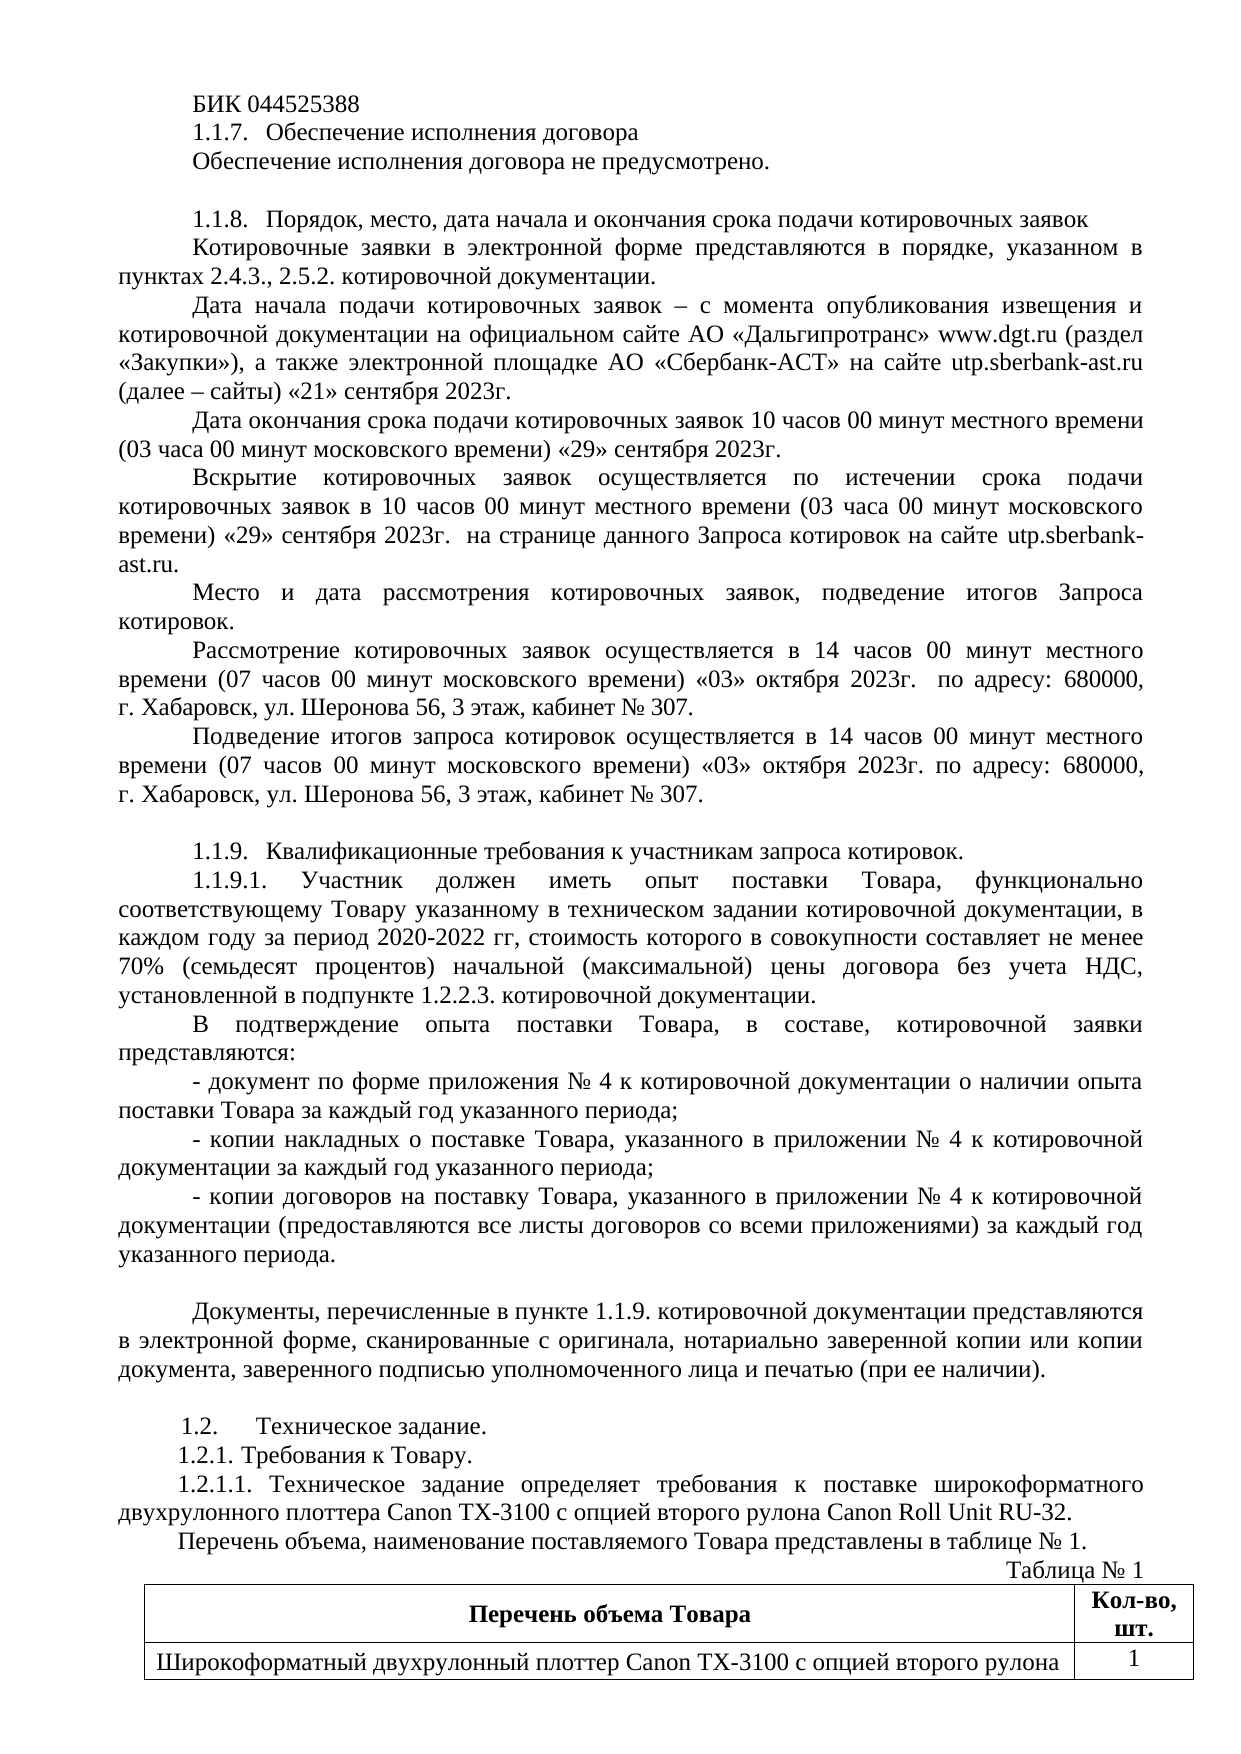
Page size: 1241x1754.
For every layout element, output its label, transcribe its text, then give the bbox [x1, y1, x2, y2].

table_cell 1 [1075, 1643, 1193, 1679]
text - копии накладных о поставке Товара, указанного в приложении № 4 к котировочной документации за каждый год указанного периода; [118, 1124, 1144, 1181]
text Обеспечение исполнения договора не предусмотрено. [118, 146, 1144, 175]
text Вскрытие котировочных заявок осуществляется по истечении срока подачи котировочных заявок в 10 часов 00 минут местного времени (03 часа 00 минут московского времени) «29» сентября 2023г. на странице данного Запроса котировок на сайте utp.sberbank-ast.ru. [118, 462, 1144, 577]
table_header Перечень объема Товара [145, 1585, 1074, 1642]
list Подведение итогов запроса котировок осуществляется в 14 часов 00 минут местного времени (07 часов 00 минут московского времени) «03» октября 2023г. по адресу: 680000, г. Хабаровск, ул. Шеронова 56, 3 этаж, кабинет № 307. [118, 721, 1144, 807]
subtitle Порядок, место, дата начала и окончания срока подачи котировочных заявок [118, 204, 1144, 232]
text 1.2.1.1. Техническое задание определяет требования к поставке широкоформатного двухрулонного плоттера Canon TX-3100 с опцией второго рулона Canon Roll Unit RU-32. [118, 1469, 1144, 1526]
text Дата окончания срока подачи котировочных заявок 10 часов 00 минут местного времени (03 часа 00 минут московского времени) «29» сентября 2023г. [118, 405, 1144, 462]
text - документ по форме приложения № 4 к котировочной документации о наличии опыта поставки Товара за каждый год указанного периода; [118, 1066, 1144, 1124]
text Место и дата рассмотрения котировочных заявок, подведение итогов Запроса котировок. [118, 577, 1144, 635]
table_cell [145, 1643, 1074, 1679]
text 1.1.9.1. Участник должен иметь опыт поставки Товара, функционально соответствующему Товару указанному в техническом задании котировочной документации, в каждом году за период 2020-2022 гг, стоимость которого в совокупности составляет не менее 70% (семьдесят процентов) начальной (максимальной) цены договора без учета НДС, установленной в подпункте 1.2.2.3. котировочной документации. [118, 865, 1144, 1009]
table_header Кол-во, шт. [1075, 1585, 1193, 1642]
list Рассмотрение котировочных заявок осуществляется в 14 часов 00 минут местного времени (07 часов 00 минут московского времени) «03» октября 2023г. по адресу: 680000, г. Хабаровск, ул. Шеронова 56, 3 этаж, кабинет № 307. [118, 635, 1144, 721]
text БИК 044525388 [118, 89, 1144, 117]
text Перечень объема, наименование поставляемого Товара представлены в таблице № 1. [118, 1526, 1144, 1555]
subtitle 1.2.1. Требования к Товару. [177, 1440, 1144, 1469]
text Котировочные заявки в электронной форме представляются в порядке, указанном в пунктах 2.4.3., 2.5.2. котировочной документации. [118, 232, 1144, 290]
list Документы, перечисленные в пункте 1.1.9. котировочной документации представляются в электронной форме, сканированные с оригинала, нотариально заверенной копии или копии документа, заверенного подписью уполномоченного лица и печатью (при ее наличии). [118, 1296, 1144, 1382]
text Дата начала подачи котировочных заявок – с момента опубликования извещения и котировочной документации на официальном сайте АО «Дальгипротранс» www.dgt.ru (раздел «Закупки»), а также электронной площадке АО «Сбербанк-АСТ» на сайте utp.sberbank-ast.ru (далее – сайты) «21» сентября 2023г. [118, 290, 1144, 405]
list 1.1.9. Квалификационные требования к участникам запроса котировок. [118, 836, 1144, 865]
text В подтверждение опыта поставки Товара, в составе, котировочной заявки представляются: [118, 1009, 1144, 1066]
text - копии договоров на поставку Товара, указанного в приложении № 4 к котировочной документации (предоставляются все листы договоров со всеми приложениями) за каждый год указанного периода. [118, 1181, 1144, 1267]
subtitle 1.2. Техническое задание. [118, 1411, 1144, 1440]
subtitle Обеспечение исполнения договора [192, 117, 1144, 146]
text Таблица № 1 [118, 1555, 1144, 1584]
